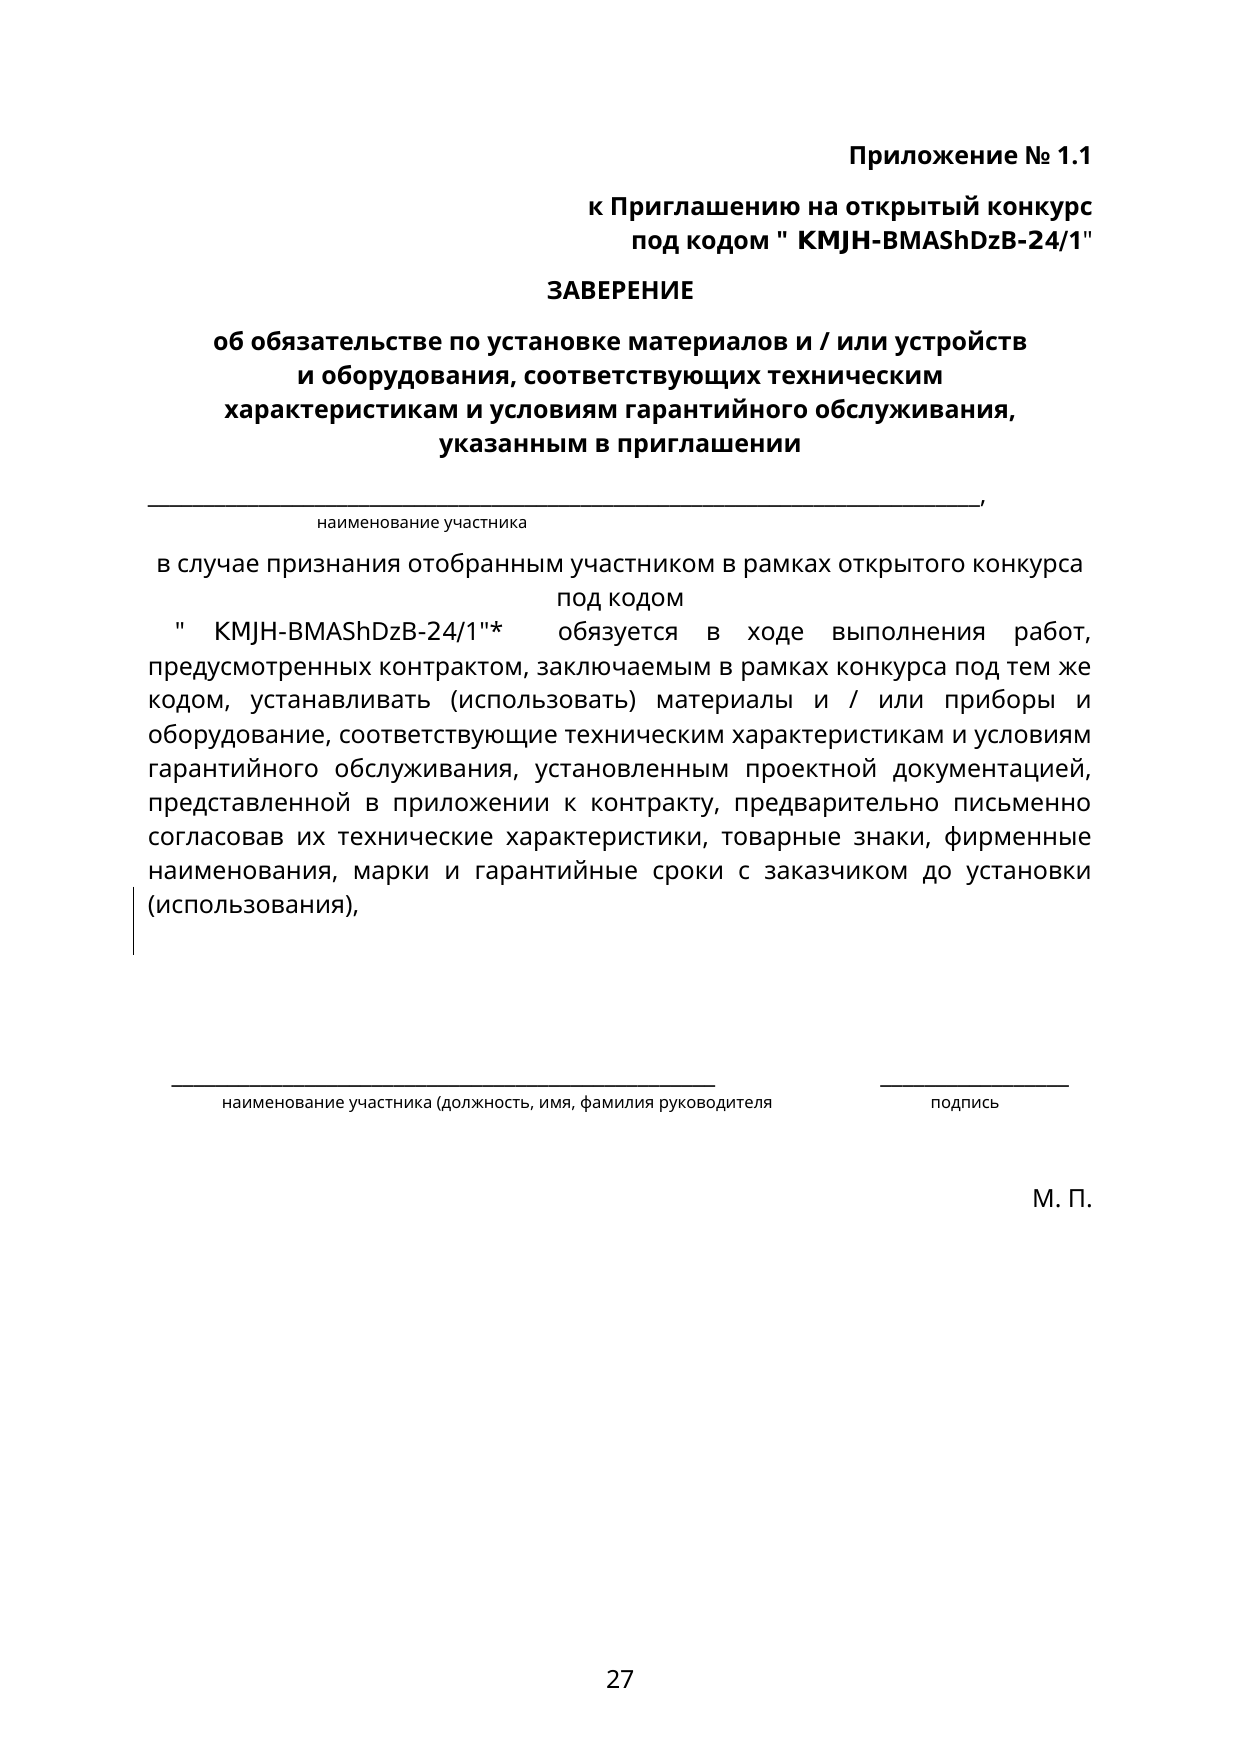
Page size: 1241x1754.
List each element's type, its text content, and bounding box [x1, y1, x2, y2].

subtitle об обязательстве по установке материалов и / или устройств и оборудования, соответствующих техническим характеристикам и условиям гарантийного обслуживания, указанным в приглашении [207, 324, 1034, 460]
text в случае признания отобранным участником в рамках открытого конкурса под кодом [148, 546, 1092, 614]
text ЗАВЕРЕНИЕ [207, 273, 1034, 307]
subtitle Приложение № 1.1 [148, 137, 1092, 172]
text М. П. [148, 1181, 1092, 1215]
text ___________________________________________________________________________, [148, 477, 1092, 511]
text " KMJH-BMAShDzB-24/1"* обязуется в ходе выполнения работ, предусмотренных контрактом, заключаемым в рамках конкурса под тем же кодом, устанавливать (использовать) материалы и / или приборы и оборудование, соответствующие техническим характеристикам и условиям гарантийного обслуживания, установленным проектной документацией, представленной в приложении к контракту, предварительно письменно согласовав их технические характеристики, товарные знаки, фирменные наименования, марки и гарантийные сроки с заказчиком до установки (использования), [148, 614, 1092, 921]
text наименование участника [148, 511, 1092, 533]
text _________________________________________________ _________________ [148, 1057, 1092, 1091]
text наименование участника (должность, имя, фамилия руководителя подпись [222, 1091, 1092, 1114]
text к Приглашению на открытый конкурс под кодом " KMJH-BMAShDzB-24/1" [148, 188, 1092, 256]
